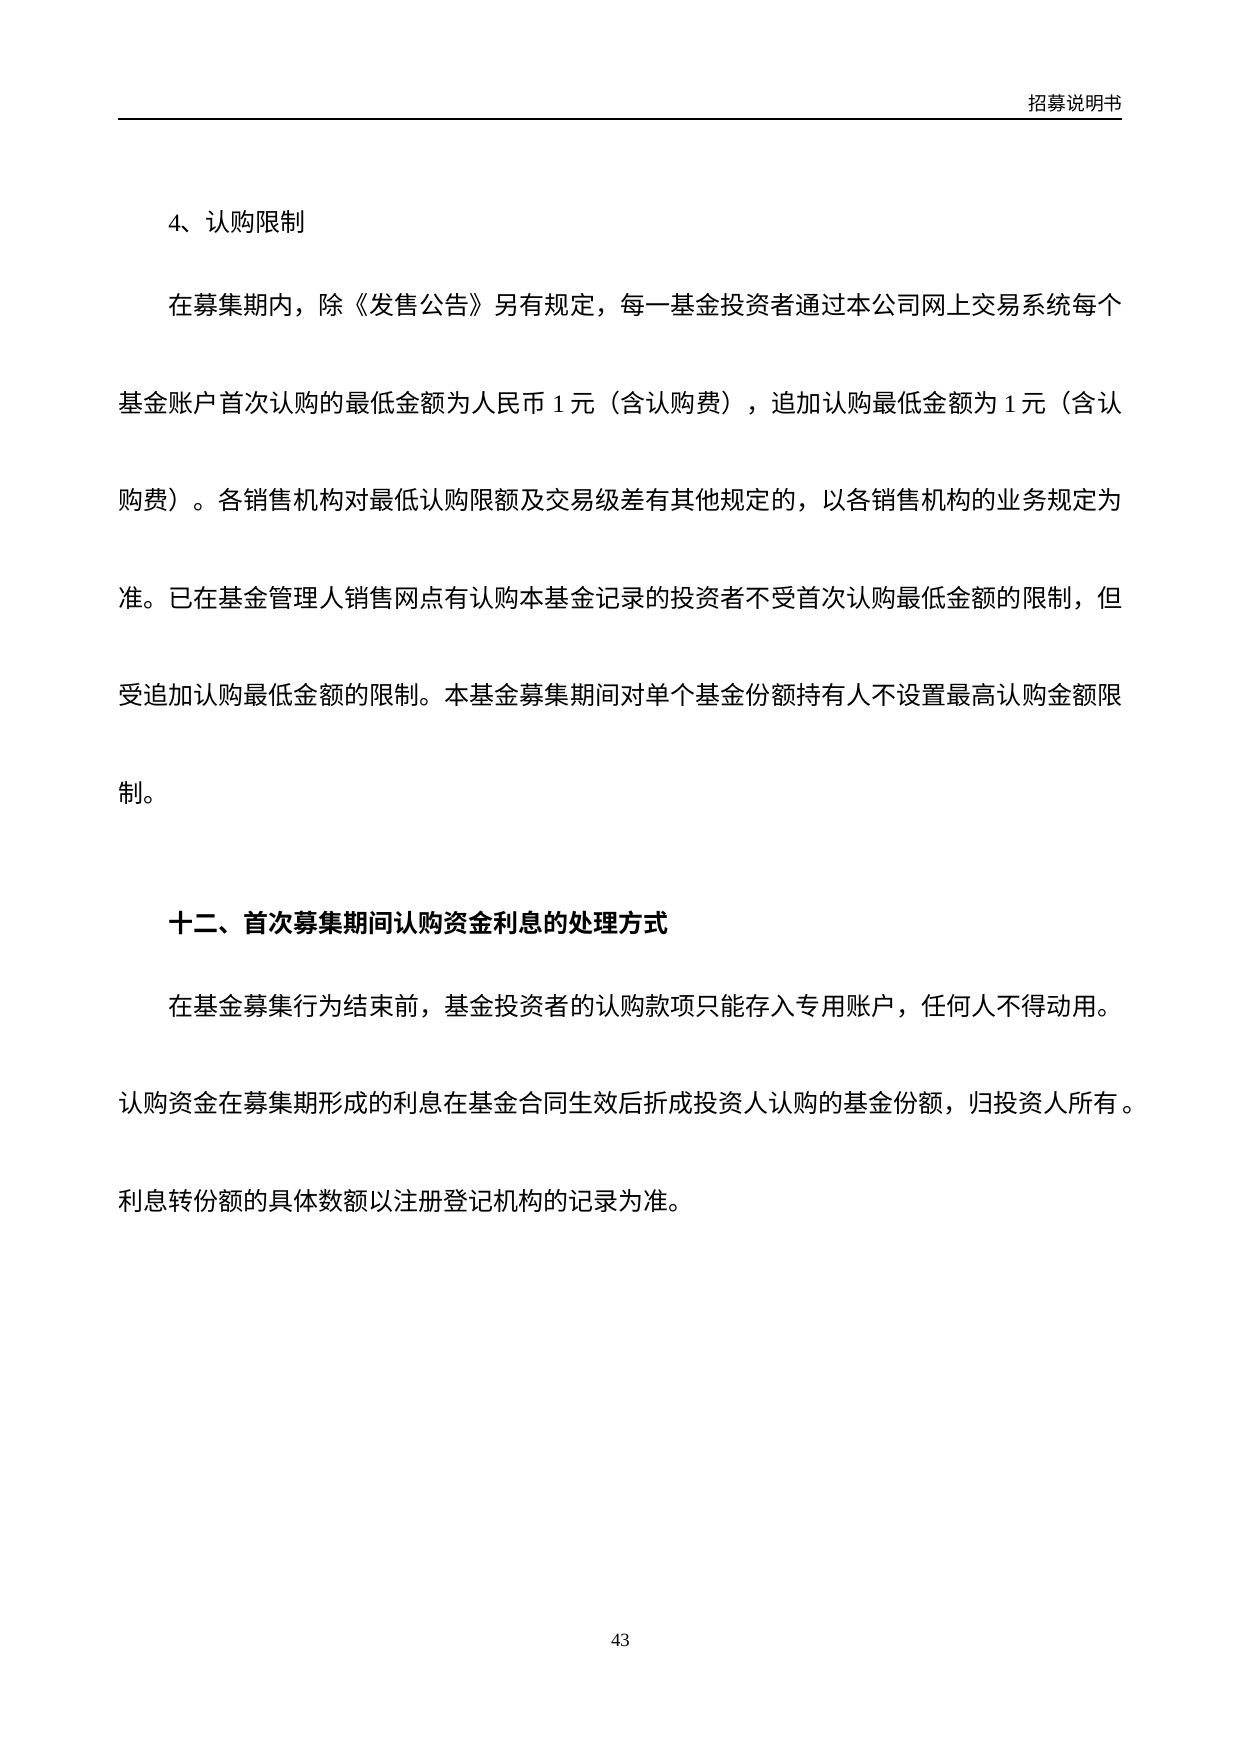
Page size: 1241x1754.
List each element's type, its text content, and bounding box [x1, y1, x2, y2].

text 在基金募集行为结束前，基金投资者的认购款项只能存入专用账户，任何人不得动用。认购资金在募集期形成的利息在基金合同生效后折成投资人认购的基金份额，归投资人所有。利息转份额的具体数额以注册登记机构的记录为准。 [118, 972, 1122, 1232]
text 十二、首次募集期间认购资金利息的处理方式 [168, 889, 1122, 954]
text 在募集期内，除《发售公告》另有规定，每一基金投资者通过本公司网上交易系统每个基金账户首次认购的最低金额为人民币1元（含认购费），追加认购最低金额为1元（含认购费）。各销售机构对最低认购限额及交易级差有其他规定的，以各销售机构的业务规定为准。已在基金管理人销售网点有认购本基金记录的投资者不受首次认购最低金额的限制，但受追加认购最低金额的限制。本基金募集期间对单个基金份额持有人不设置最高认购金额限制。 [118, 271, 1122, 824]
text 4、认购限制 [118, 188, 1122, 253]
